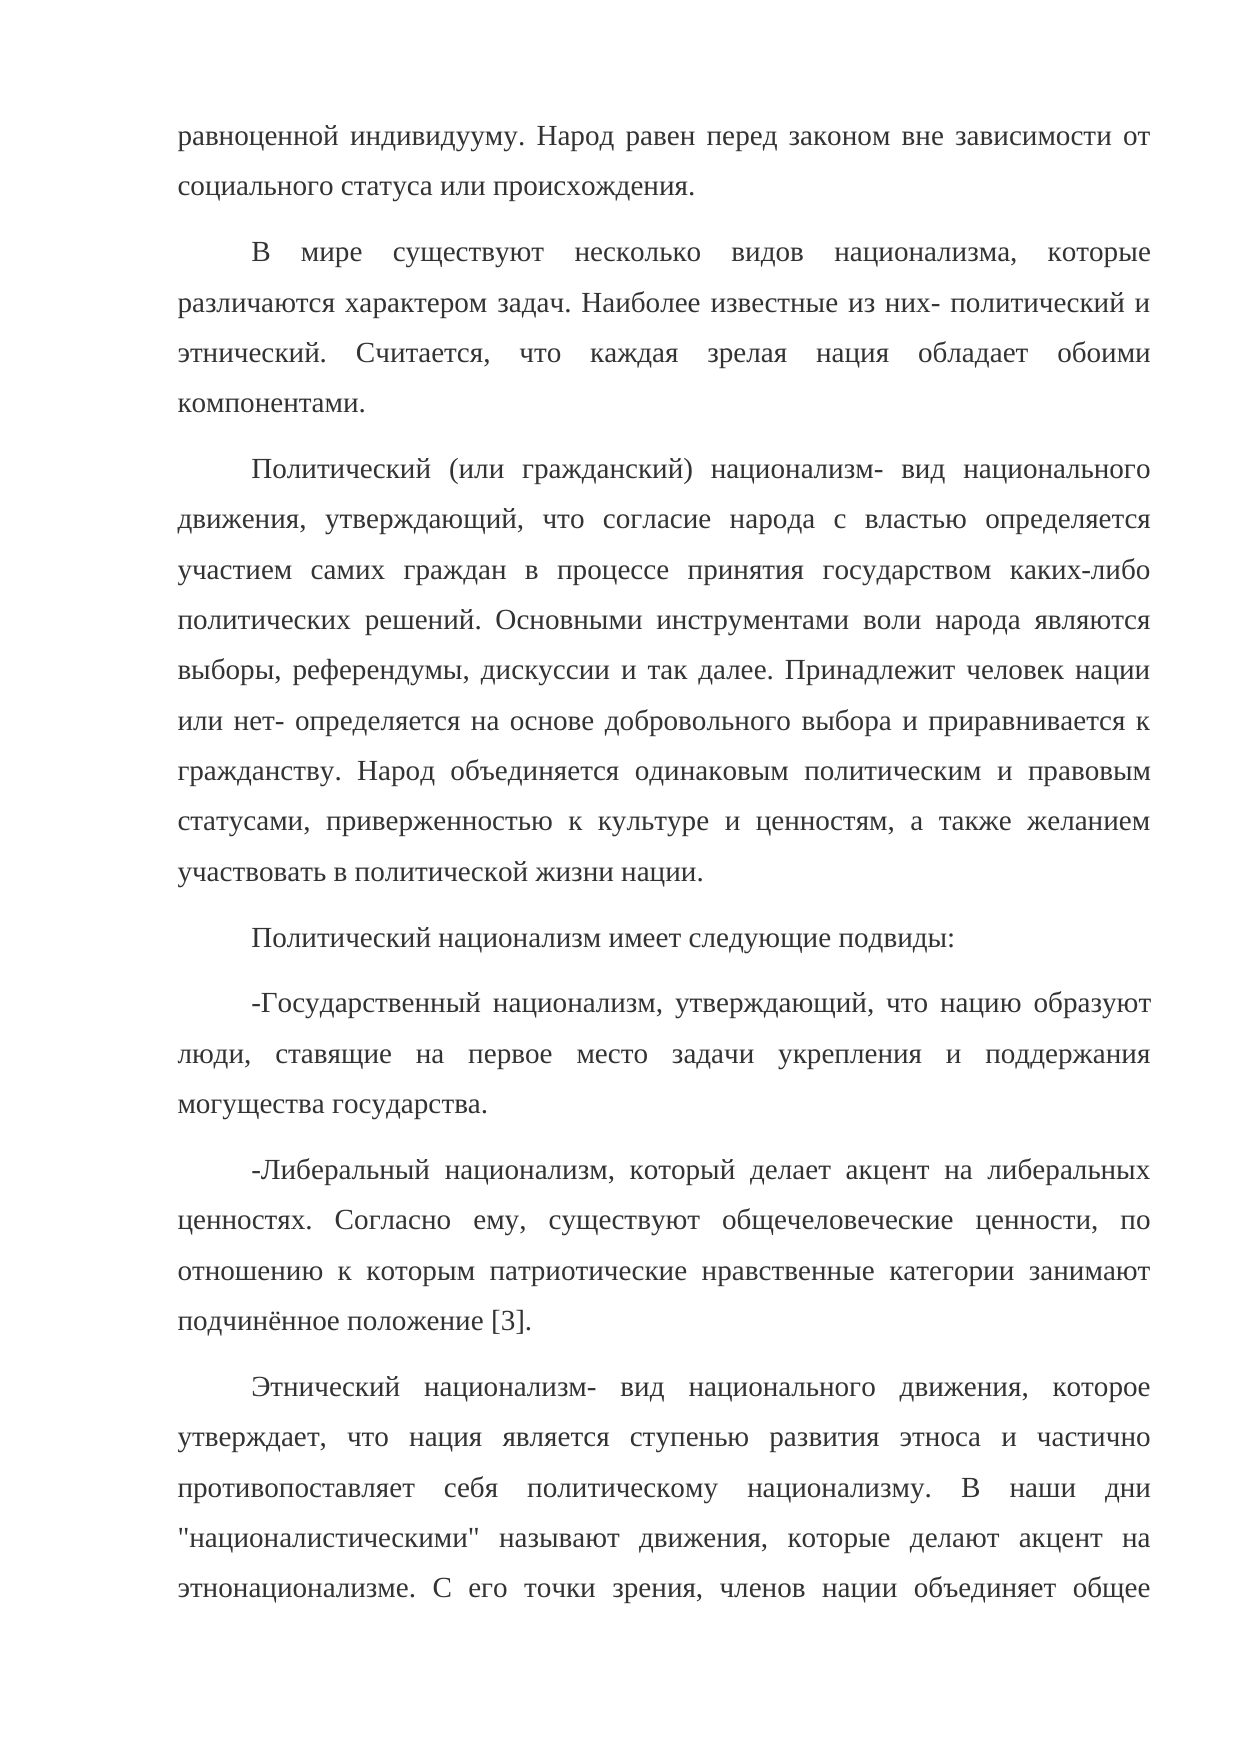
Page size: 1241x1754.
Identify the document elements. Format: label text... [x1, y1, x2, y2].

text Политический национализм имеет следующие подвиды: [177, 920, 1152, 953]
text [177, 118, 1152, 202]
text В мире существуют несколько видов национализма, которые различаются характером задач. Наиболее известные из них- политический и этнический. Считается, что каждая зрелая нация обладает обоими компонентами. [177, 234, 1152, 419]
text Политический (или гражданский) национализм- вид национального движения, утверждающий, что согласие народа с властью определяется участием самих граждан в процессе принятия государством каких-либо политических решений. Основными инструментами воли народа являются выборы, референдумы, дискуссии и так далее. Принадлежит человек нации или нет- определяется на основе добровольного выбора и приравнивается к гражданству. Народ объединяется одинаковым политическим и правовым статусами, приверженностью к культуре и ценностям, а также желанием участвовать в политической жизни нации. [177, 451, 1152, 887]
text -Государственный национализм, утверждающий, что нацию образуют люди, ставящие на первое место задачи укрепления и поддержания могущества государства. [177, 986, 1152, 1120]
text -Либеральный национализм, который делает акцент на либеральных ценностях. Согласно ему, существуют общечеловеческие ценности, по отношению к которым патриотические нравственные категории занимают подчинённое положение [3]. [177, 1152, 1152, 1337]
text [177, 1369, 1152, 1604]
